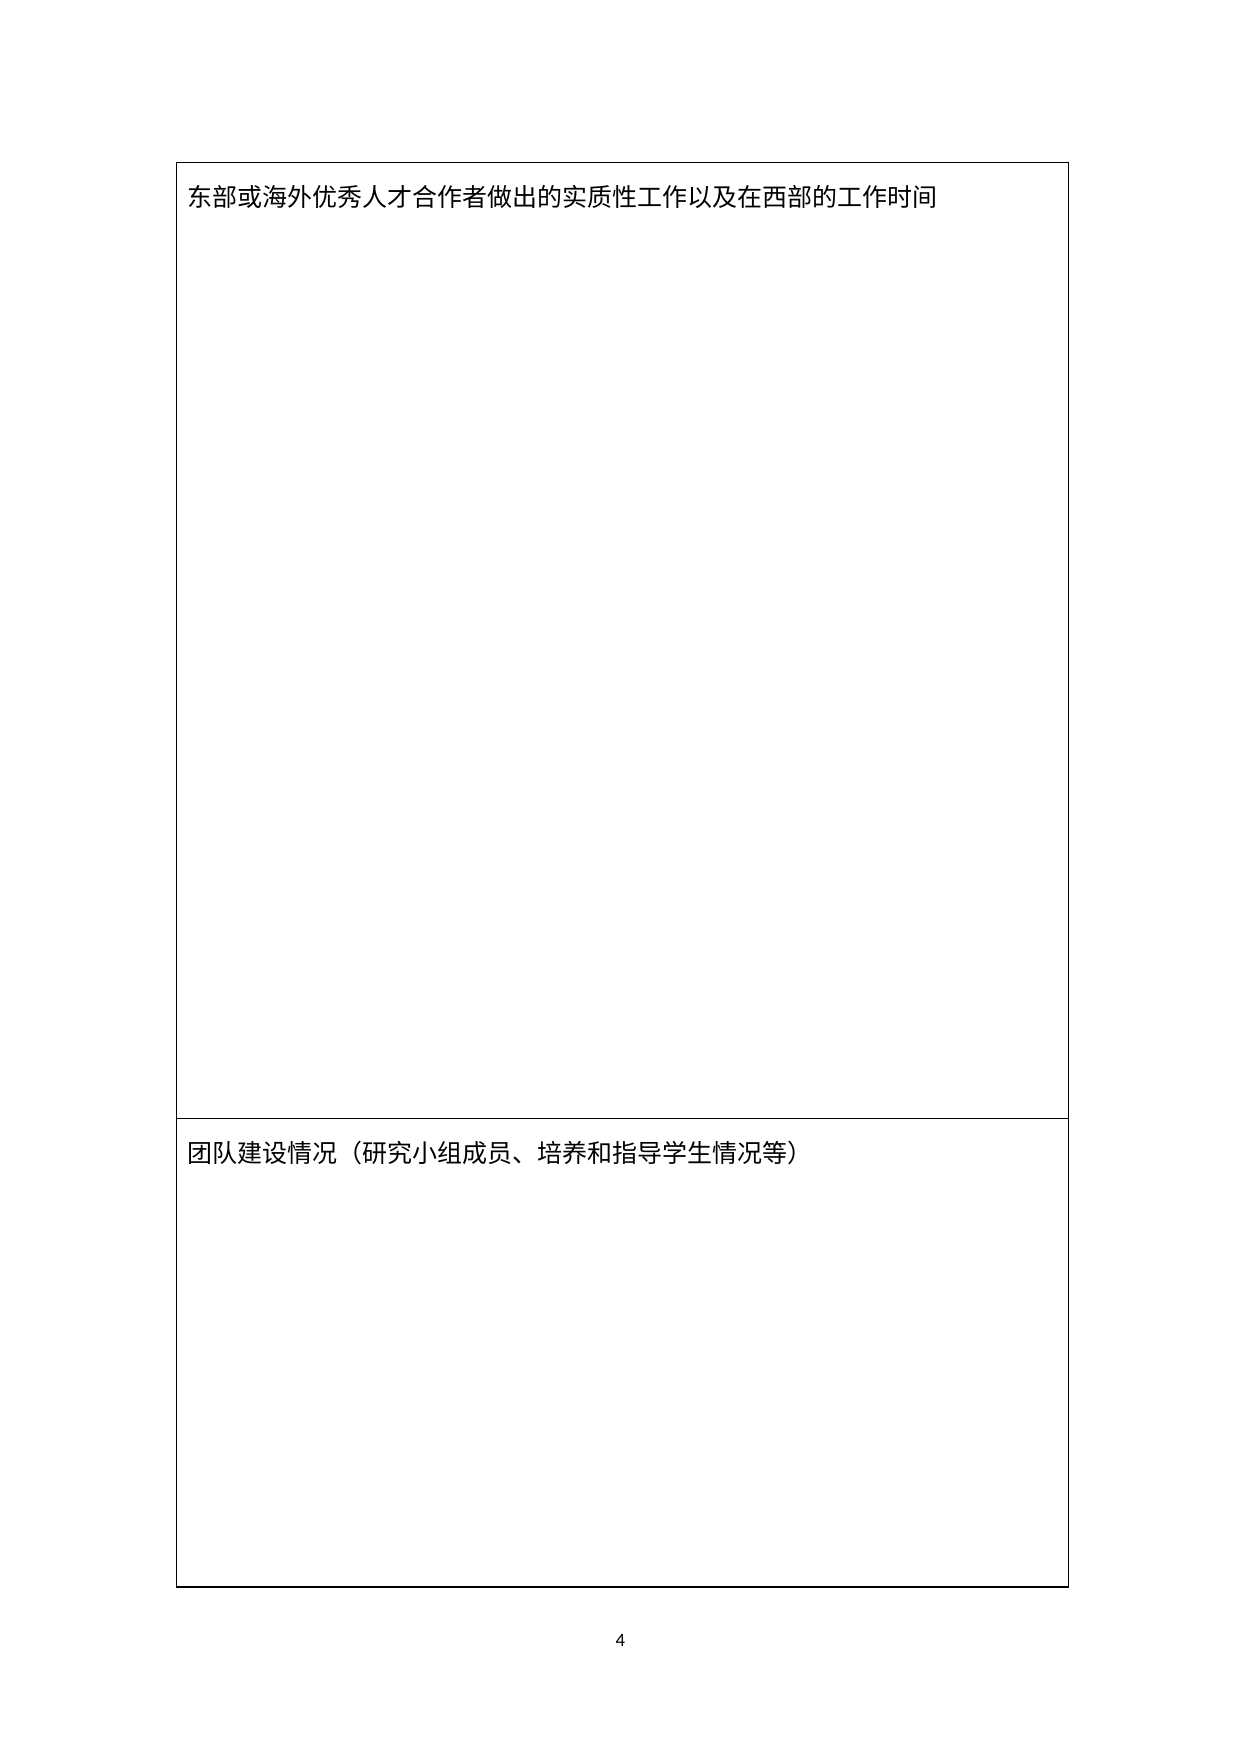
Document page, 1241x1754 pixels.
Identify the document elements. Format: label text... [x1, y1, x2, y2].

table_cell 团队建设情况（研究小组成员、培养和指导学生情况等） [177, 1119, 1068, 1586]
table_header 东部或海外优秀人才合作者做出的实质性工作以及在西部的工作时间 [177, 163, 1068, 1118]
